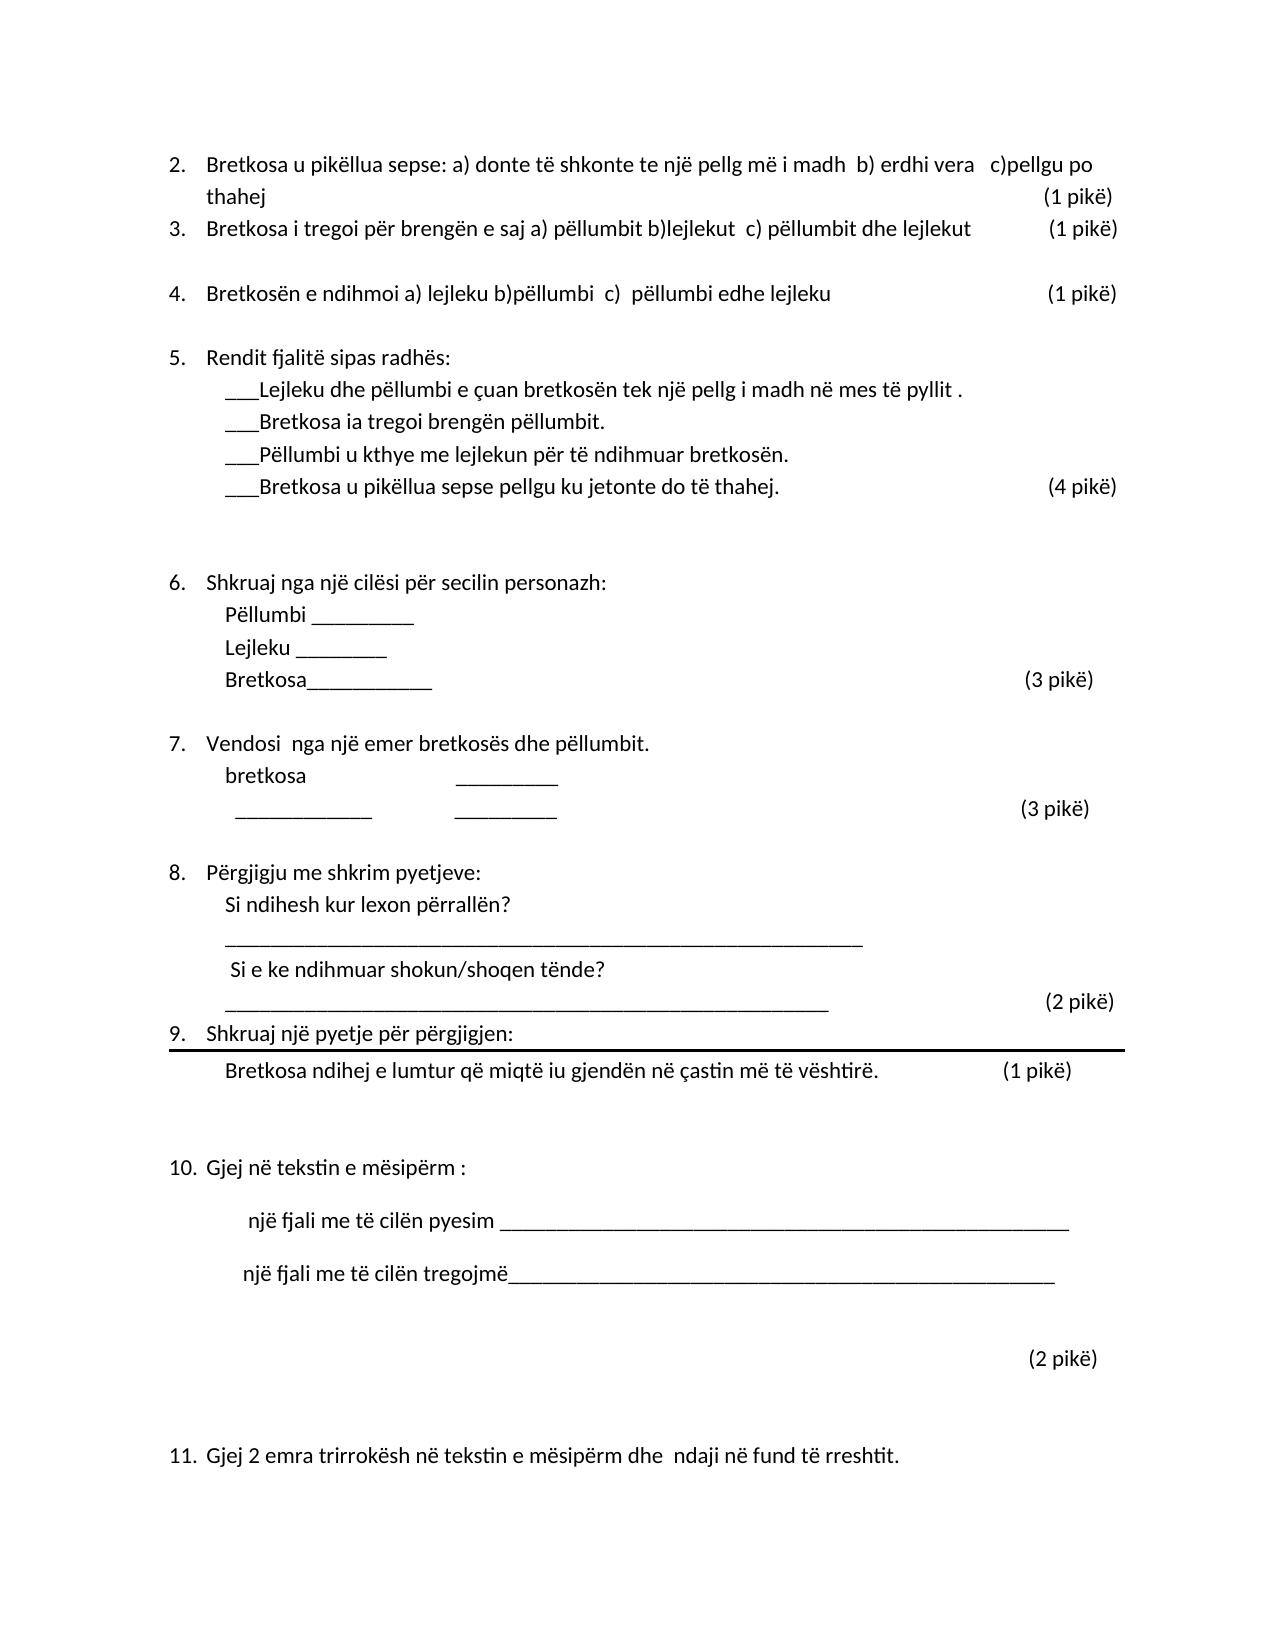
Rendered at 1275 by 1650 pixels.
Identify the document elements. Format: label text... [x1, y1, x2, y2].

list ___Bretkosa u pikëllua sepse pellgu ku jetonte do të thahej. (4 pikë) [225, 472, 1125, 500]
list Rendit fjalitë sipas radhës: [169, 343, 1125, 371]
list Bretkosa ndihej e lumtur që miqtë iu gjendën në çastin më të vështirë. (1 pikë) [225, 1056, 1125, 1084]
text një fjali me të cilën pyesim __________________________________________________ [150, 1206, 1125, 1234]
list Lejleku ________ [225, 633, 1125, 661]
list _____________________________________________________ (2 pikë) [225, 987, 1125, 1015]
list Shkruaj një pyetje për përgjigjen: [169, 1019, 1125, 1049]
list Bretkosa u pikëllua sepse: a) donte të shkonte te një pellg më i madh b) erdhi vera c)pellgu po thahej (1 pikë) [169, 150, 1125, 210]
list Shkruaj nga një cilësi për secilin personazh: [169, 568, 1125, 596]
list Si e ke ndihmuar shokun/shoqen tënde? [225, 955, 1125, 983]
list ________________________________________________________ [225, 922, 1125, 951]
list ___Bretkosa ia tregoi brengën pëllumbit. [225, 407, 1125, 436]
list Bretkosën e ndihmoi a) lejleku b)pëllumbi c) pëllumbi edhe lejleku (1 pikë) [169, 279, 1125, 307]
list Gjej 2 emra trirrokësh në tekstin e mësipërm dhe ndaji në fund të rreshtit. [169, 1441, 1125, 1469]
list Vendosi nga një emer bretkosës dhe pëllumbit. [169, 729, 1125, 757]
list Pëllumbi _________ [225, 601, 1125, 629]
list Bretkosa i tregoi për brengën e saj a) pëllumbit b)lejlekut c) pëllumbit dhe lejlekut (1 pikë) [169, 214, 1125, 242]
list Bretkosa___________ (3 pikë) [225, 665, 1125, 693]
list bretkosa _________ [225, 762, 1125, 789]
list (2 pikë) [225, 1344, 1125, 1372]
list Si ndihesh kur lexon përrallën? [225, 890, 1125, 918]
list ___Lejleku dhe pëllumbi e çuan bretkosën tek një pellg i madh në mes të pyllit . [225, 375, 1125, 403]
list ___Pëllumbi u kthye me lejlekun për të ndihmuar bretkosën. [225, 440, 1125, 468]
list Gjej në tekstin e mësipërm : [169, 1153, 1125, 1181]
text një fjali me të cilën tregojmë________________________________________________ [150, 1259, 1125, 1287]
list ____________ _________ (3 pikë) [225, 794, 1125, 822]
list Përgjigju me shkrim pyetjeve: [169, 858, 1125, 886]
